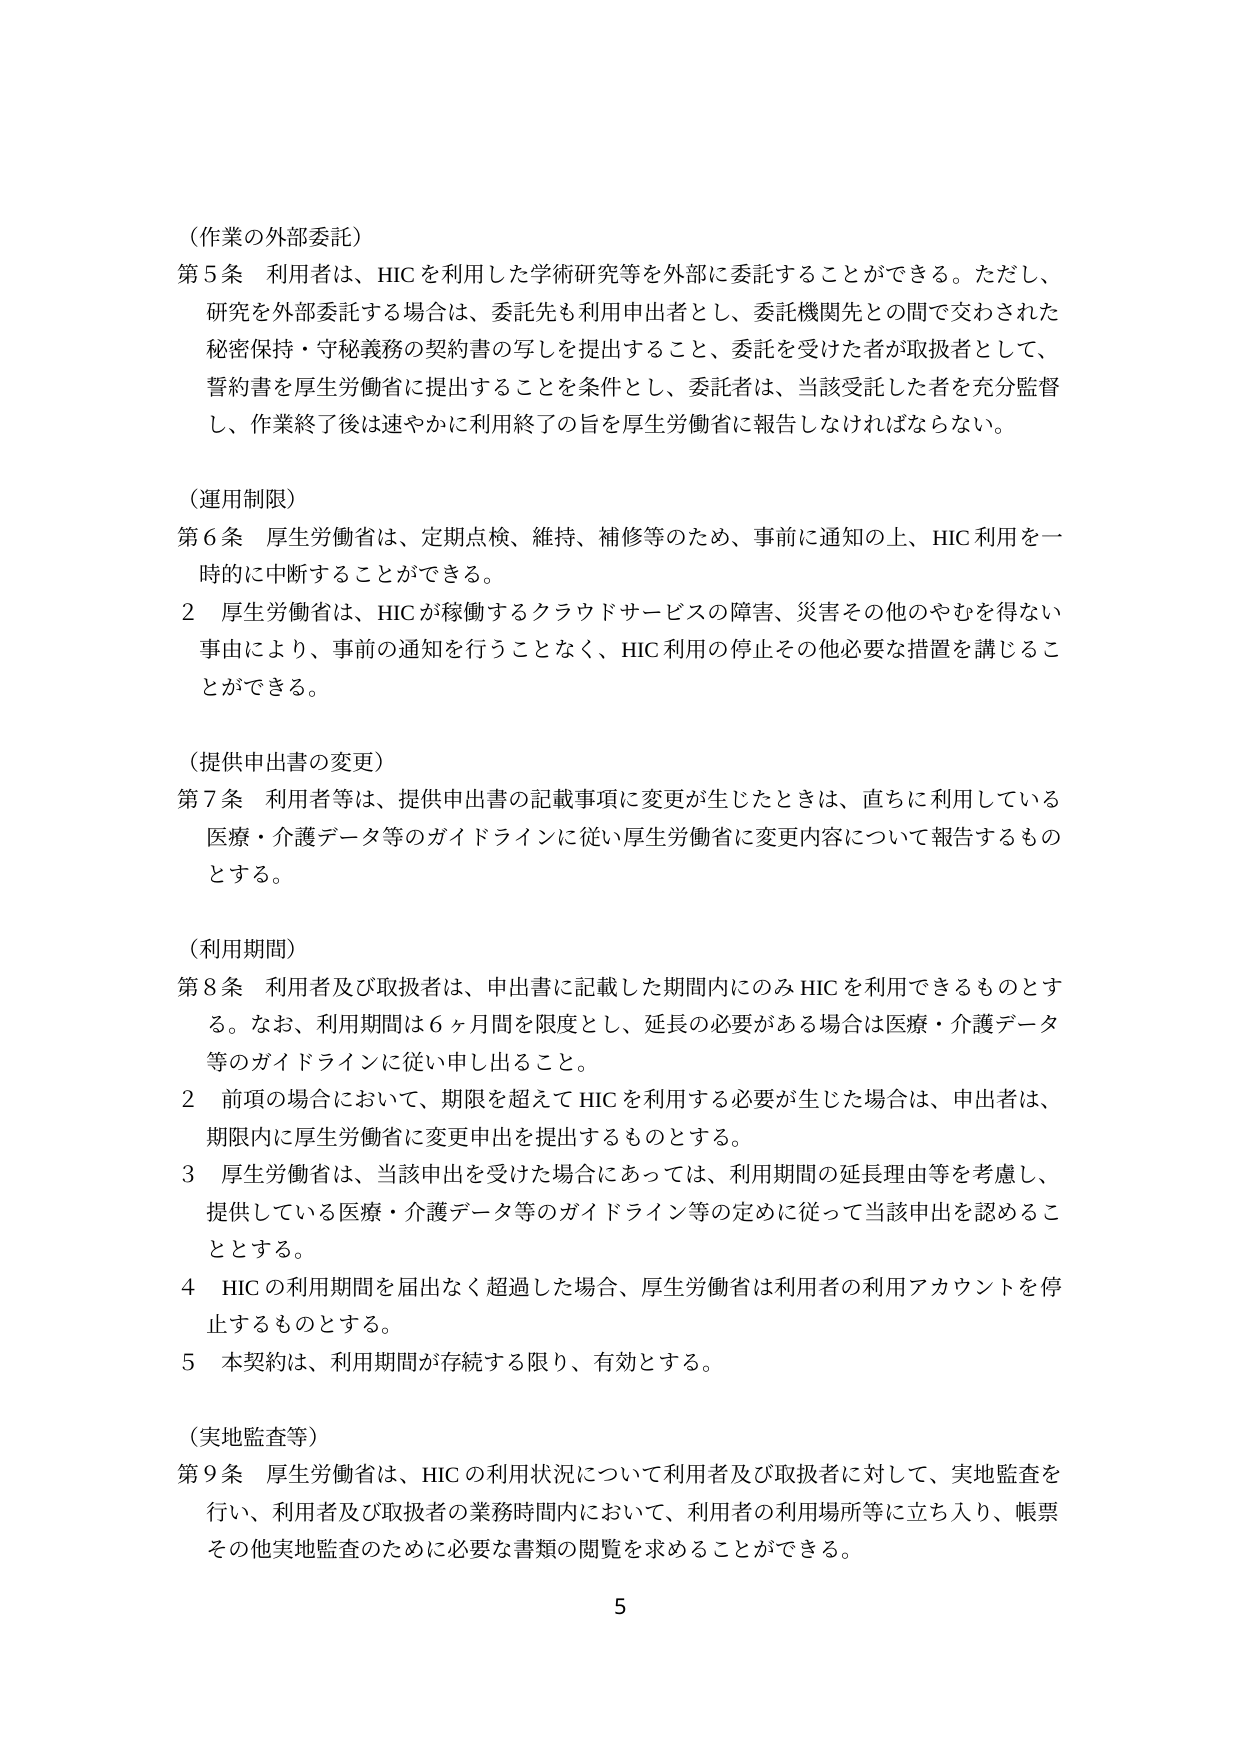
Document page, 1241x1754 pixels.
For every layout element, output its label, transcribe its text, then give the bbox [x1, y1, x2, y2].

text （運用制限） [177, 479, 1063, 517]
text ５ 本契約は、利用期間が存続する限り、有効とする。 [177, 1342, 1063, 1379]
text ３ 厚生労働省は、当該申出を受けた場合にあっては、利用期間の延長理由等を考慮し、提供している医療・介護データ等のガイドライン等の定めに従って当該申出を認めることとする。 [177, 1154, 1063, 1267]
text （提供申出書の変更） [177, 742, 1063, 779]
text 第９条 厚生労働省は、HICの利用状況について利用者及び取扱者に対して、実地監査を行い、利用者及び取扱者の業務時間内において、利用者の利用場所等に立ち入り、帳票その他実地監査のために必要な書類の閲覧を求めることができる。 [177, 1454, 1063, 1567]
text （利用期間） [177, 929, 1063, 967]
text （実地監査等） [177, 1417, 1063, 1454]
text 第５条 利用者は、HICを利用した学術研究等を外部に委託することができる。ただし、研究を外部委託する場合は、委託先も利用申出者とし、委託機関先との間で交わされた秘密保持・守秘義務の契約書の写しを提出すること、委託を受けた者が取扱者として、誓約書を厚生労働省に提出することを条件とし、委託者は、当該受託した者を充分監督し、作業終了後は速やかに利用終了の旨を厚生労働省に報告しなければならない。 [177, 254, 1063, 442]
text 第６条 厚生労働省は、定期点検、維持、補修等のため、事前に通知の上、HIC利用を一時的に中断することができる。 [177, 517, 1063, 592]
text 第８条 利用者及び取扱者は、申出書に記載した期間内にのみHICを利用できるものとする。なお、利用期間は６ヶ月間を限度とし、延長の必要がある場合は医療・介護データ等のガイドラインに従い申し出ること。 [177, 967, 1063, 1079]
text 第７条 利用者等は、提供申出書の記載事項に変更が生じたときは、直ちに利用している医療・介護データ等のガイドラインに従い厚生労働省に変更内容について報告するものとする。 [177, 779, 1063, 892]
text ２ 厚生労働省は、HICが稼働するクラウドサービスの障害、災害その他のやむを得ない事由により、事前の通知を行うことなく、HIC利用の停止その他必要な措置を講じることができる。 [177, 592, 1063, 704]
text ２ 前項の場合において、期限を超えてHICを利用する必要が生じた場合は、申出者は、期限内に厚生労働省に変更申出を提出するものとする。 [177, 1079, 1063, 1154]
text ４ HICの利用期間を届出なく超過した場合、厚生労働省は利用者の利用アカウントを停止するものとする。 [177, 1267, 1063, 1342]
text （作業の外部委託） [177, 217, 1063, 254]
